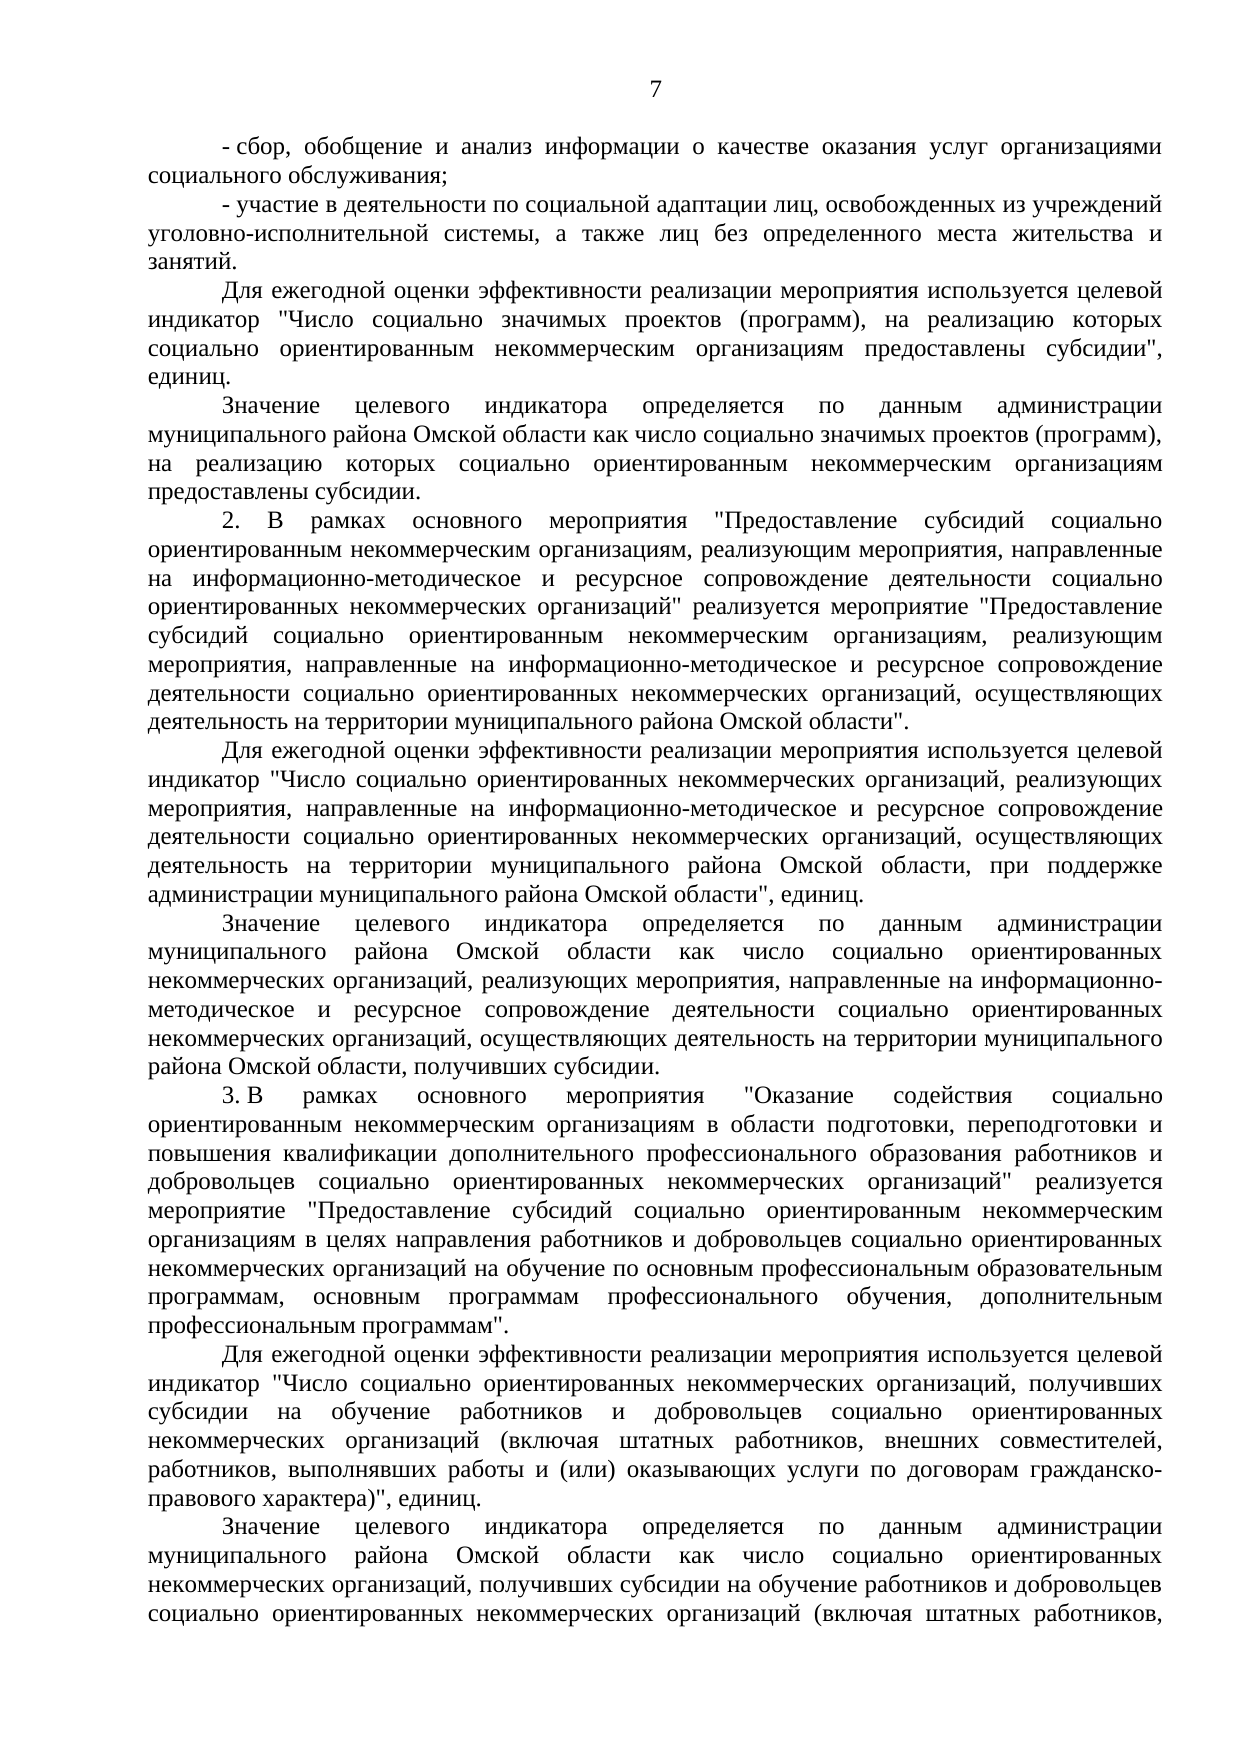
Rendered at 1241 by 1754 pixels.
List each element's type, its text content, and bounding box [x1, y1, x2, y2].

text Значение целевого индикатора определяется по данным администрации муниципального района Омской области как число социально ориентированных некоммерческих организаций, реализующих мероприятия, направленные на информационно-методическое и ресурсное сопровождение деятельности социально ориентированных некоммерческих организаций, осуществляющих деятельность на территории муниципального района Омской области, получивших субсидии. [148, 908, 1163, 1080]
text Для ежегодной оценки эффективности реализации мероприятия используется целевой индикатор "Число социально значимых проектов (программ), на реализацию которых социально ориентированным некоммерческим организациям предоставлены субсидии", единиц. [148, 275, 1163, 390]
text 2. В рамках основного мероприятия "Предоставление субсидий социально ориентированным некоммерческим организациям, реализующим мероприятия, направленные на информационно-методическое и ресурсное сопровождение деятельности социально ориентированных некоммерческих организаций" реализуется мероприятие "Предоставление субсидий социально ориентированным некоммерческим организациям, реализующим мероприятия, направленные на информационно-методическое и ресурсное сопровождение деятельности социально ориентированных некоммерческих организаций, осуществляющих деятельность на территории муниципального района Омской области". [148, 505, 1163, 735]
text - участие в деятельности по социальной адаптации лиц, освобожденных из учреждений уголовно-исполнительной системы, а также лиц без определенного места жительства и занятий. [148, 189, 1163, 275]
text Для ежегодной оценки эффективности реализации мероприятия используется целевой индикатор "Число социально ориентированных некоммерческих организаций, реализующих мероприятия, направленные на информационно-методическое и ресурсное сопровождение деятельности социально ориентированных некоммерческих организаций, осуществляющих деятельность на территории муниципального района Омской области, при поддержке администрации муниципального района Омской области", единиц. [148, 735, 1163, 908]
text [148, 1511, 1163, 1626]
text Значение целевого индикатора определяется по данным администрации муниципального района Омской области как число социально значимых проектов (программ), на реализацию которых социально ориентированным некоммерческим организациям предоставлены субсидии. [148, 390, 1163, 505]
text 3. В рамках основного мероприятия "Оказание содействия социально ориентированным некоммерческим организациям в области подготовки, переподготовки и повышения квалификации дополнительного профессионального образования работников и добровольцев социально ориентированных некоммерческих организаций" реализуется мероприятие "Предоставление субсидий социально ориентированным некоммерческим организациям в целях направления работников и добровольцев социально ориентированных некоммерческих организаций на обучение по основным профессиональным образовательным программам, основным программам профессионального обучения, дополнительным профессиональным программам". [148, 1080, 1163, 1339]
text - сбор, обобщение и анализ информации о качестве оказания услуг организациями социального обслуживания; [148, 131, 1163, 189]
text Для ежегодной оценки эффективности реализации мероприятия используется целевой индикатор "Число социально ориентированных некоммерческих организаций, получивших субсидии на обучение работников и добровольцев социально ориентированных некоммерческих организаций (включая штатных работников, внешних совместителей, работников, выполнявших работы и (или) оказывающих услуги по договорам гражданско-правового характера)", единиц. [148, 1339, 1163, 1511]
